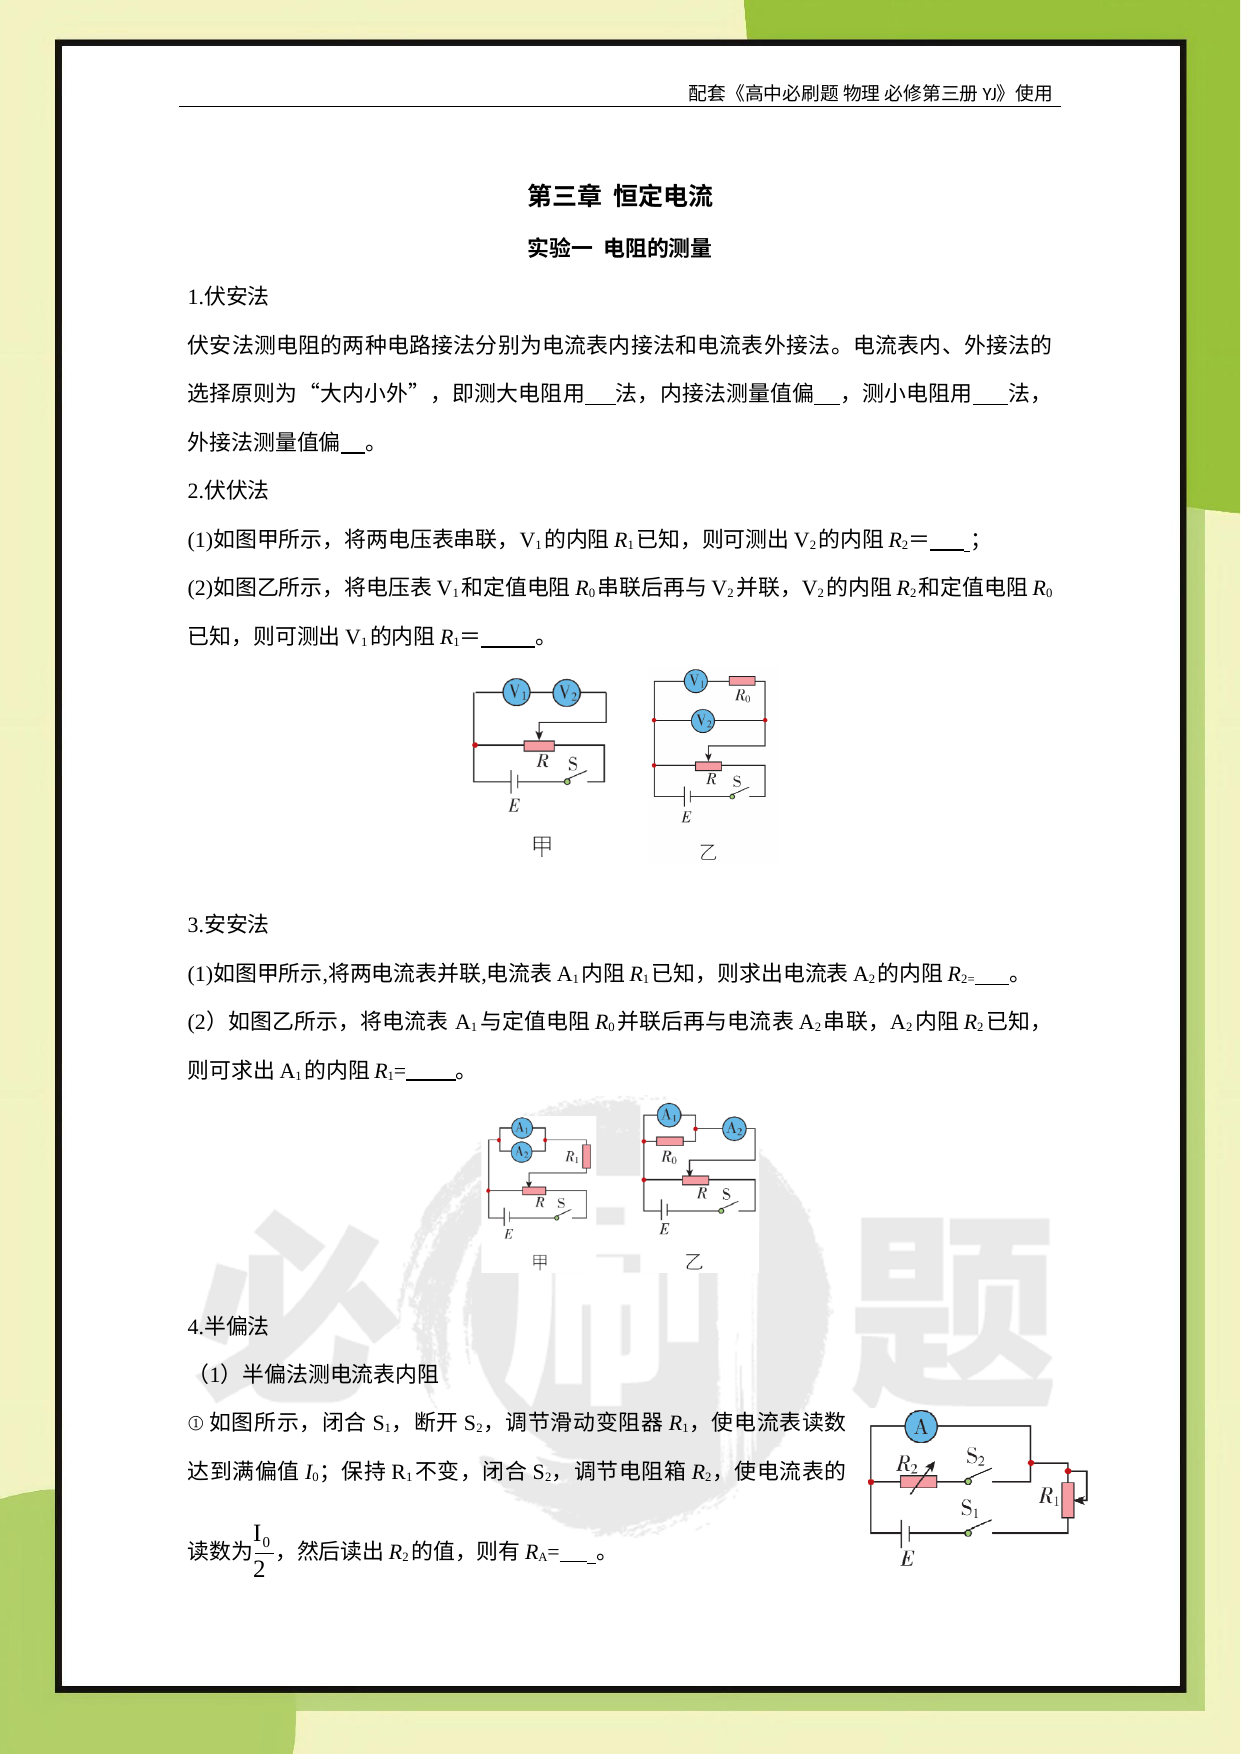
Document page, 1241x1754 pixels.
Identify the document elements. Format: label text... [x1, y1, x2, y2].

text （1）半偏法测电流表内阻 [187, 1357, 1053, 1389]
text 伏安法测电阻的两种电路接法分别为电流表内接法和电流表外接法。电流表内、外接法的选择原则为“大内小外”，即测大电阻用 法，内接法测量值偏 ，测小电阻用 法，外接法测量值偏 。 [187, 327, 1053, 457]
text 3.安安法 [187, 907, 1053, 939]
text (2)如图乙所示，将电压表V1和定值电阻R0串联后再与V2并联，V2的内阻R2和定值电阻R0已知，则可测出V1的内阻R1＝ 。 [187, 570, 1053, 651]
picture [0, 0, 1241, 1754]
list 第三章 恒定电流 [187, 162, 1053, 227]
text (1)如图甲所示,将两电流表并联,电流表A1内阻R1已知，则求出电流表A2的内阻R2= 。 [187, 955, 1053, 988]
text 实验一 电阻的测量 [187, 231, 1053, 263]
text 2.伏伏法 [187, 473, 1053, 506]
text 1.伏安法 [187, 279, 1053, 311]
text 4.半偏法 [187, 1308, 1053, 1341]
text (1)如图甲所示，将两电压表串联，V1的内阻R1已知，则可测出V2的内阻R2＝ ； [187, 521, 1053, 554]
text (2）如图乙所示，将电流表 A1与定值电阻R0并联后再与电流表A2串联，A2内阻R2已知，则可求出A1的内阻R1= 。 [187, 1003, 1053, 1085]
text ①如图所示，闭合S1，断开S2，调节滑动变阻器R1，使电流表读数达到满偏值I0；保持R1不变，闭合S2，调节电阻箱R2，使电流表的读数为，然后读出R2的值，则有RA= 。 [187, 1405, 1053, 1584]
